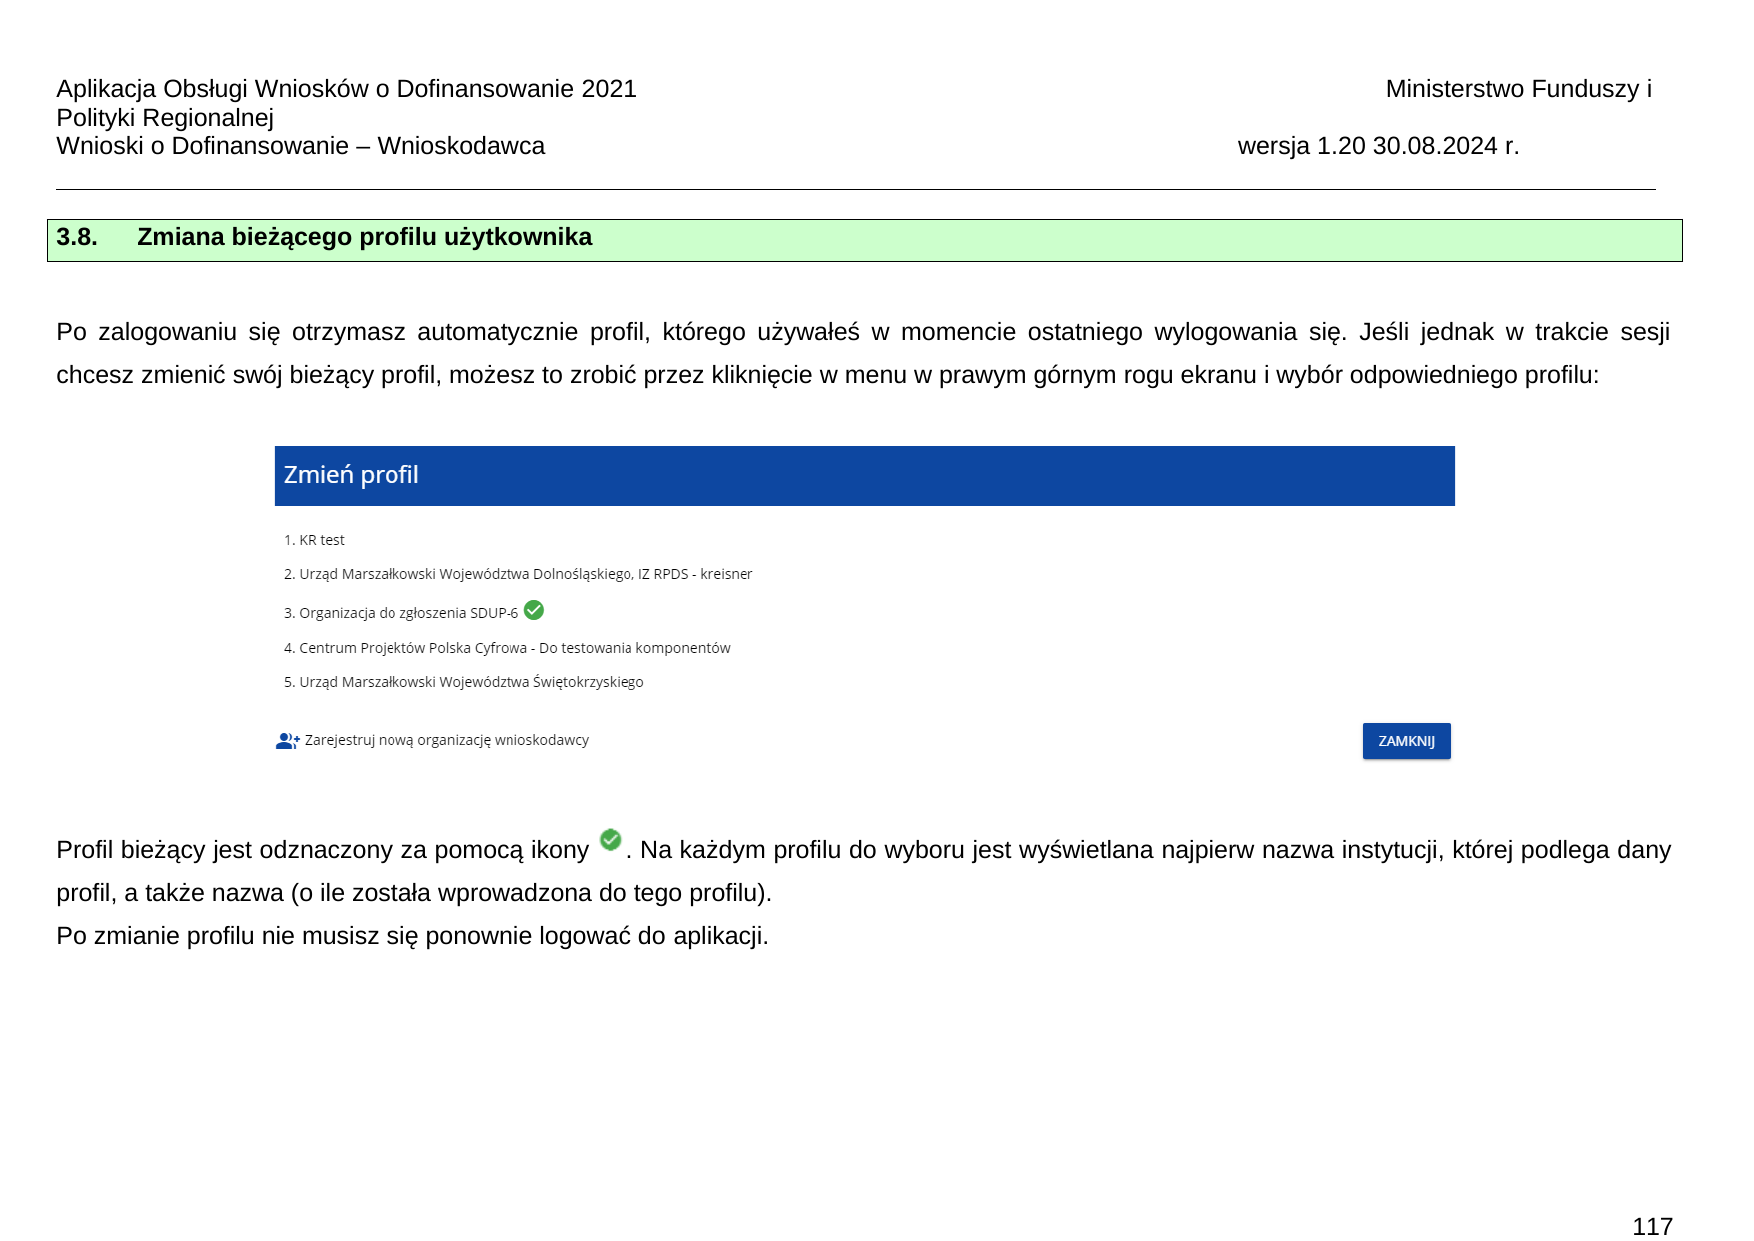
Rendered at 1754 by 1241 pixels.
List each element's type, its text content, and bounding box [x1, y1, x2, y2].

picture [274, 446, 1456, 764]
subtitle Zmiana bieżącego profilu użytkownika [48, 220, 1682, 261]
text Po zalogowaniu się otrzymasz automatycznie profil, którego używałeś w momencie ostatniego wylogowania się. Jeśli jednak w trakcie sesji chcesz zmienić swój bieżący profil, możesz to zrobić przez kliknięcie w menu w prawym górnym rogu ekranu i wybór odpowiedniego profilu: [56, 317, 1674, 389]
text Profil bieżący jest odznaczony za pomocą ikony . Na każdym profilu do wyboru jest wyświetlana najpierw nazwa instytucji, której podlega dany profil, a także nazwa (o ile została wprowadzona do tego profilu). [56, 821, 1674, 907]
text Po zmianie profilu nie musisz się ponownie logować do aplikacji. [56, 921, 1674, 950]
picture [598, 821, 626, 859]
